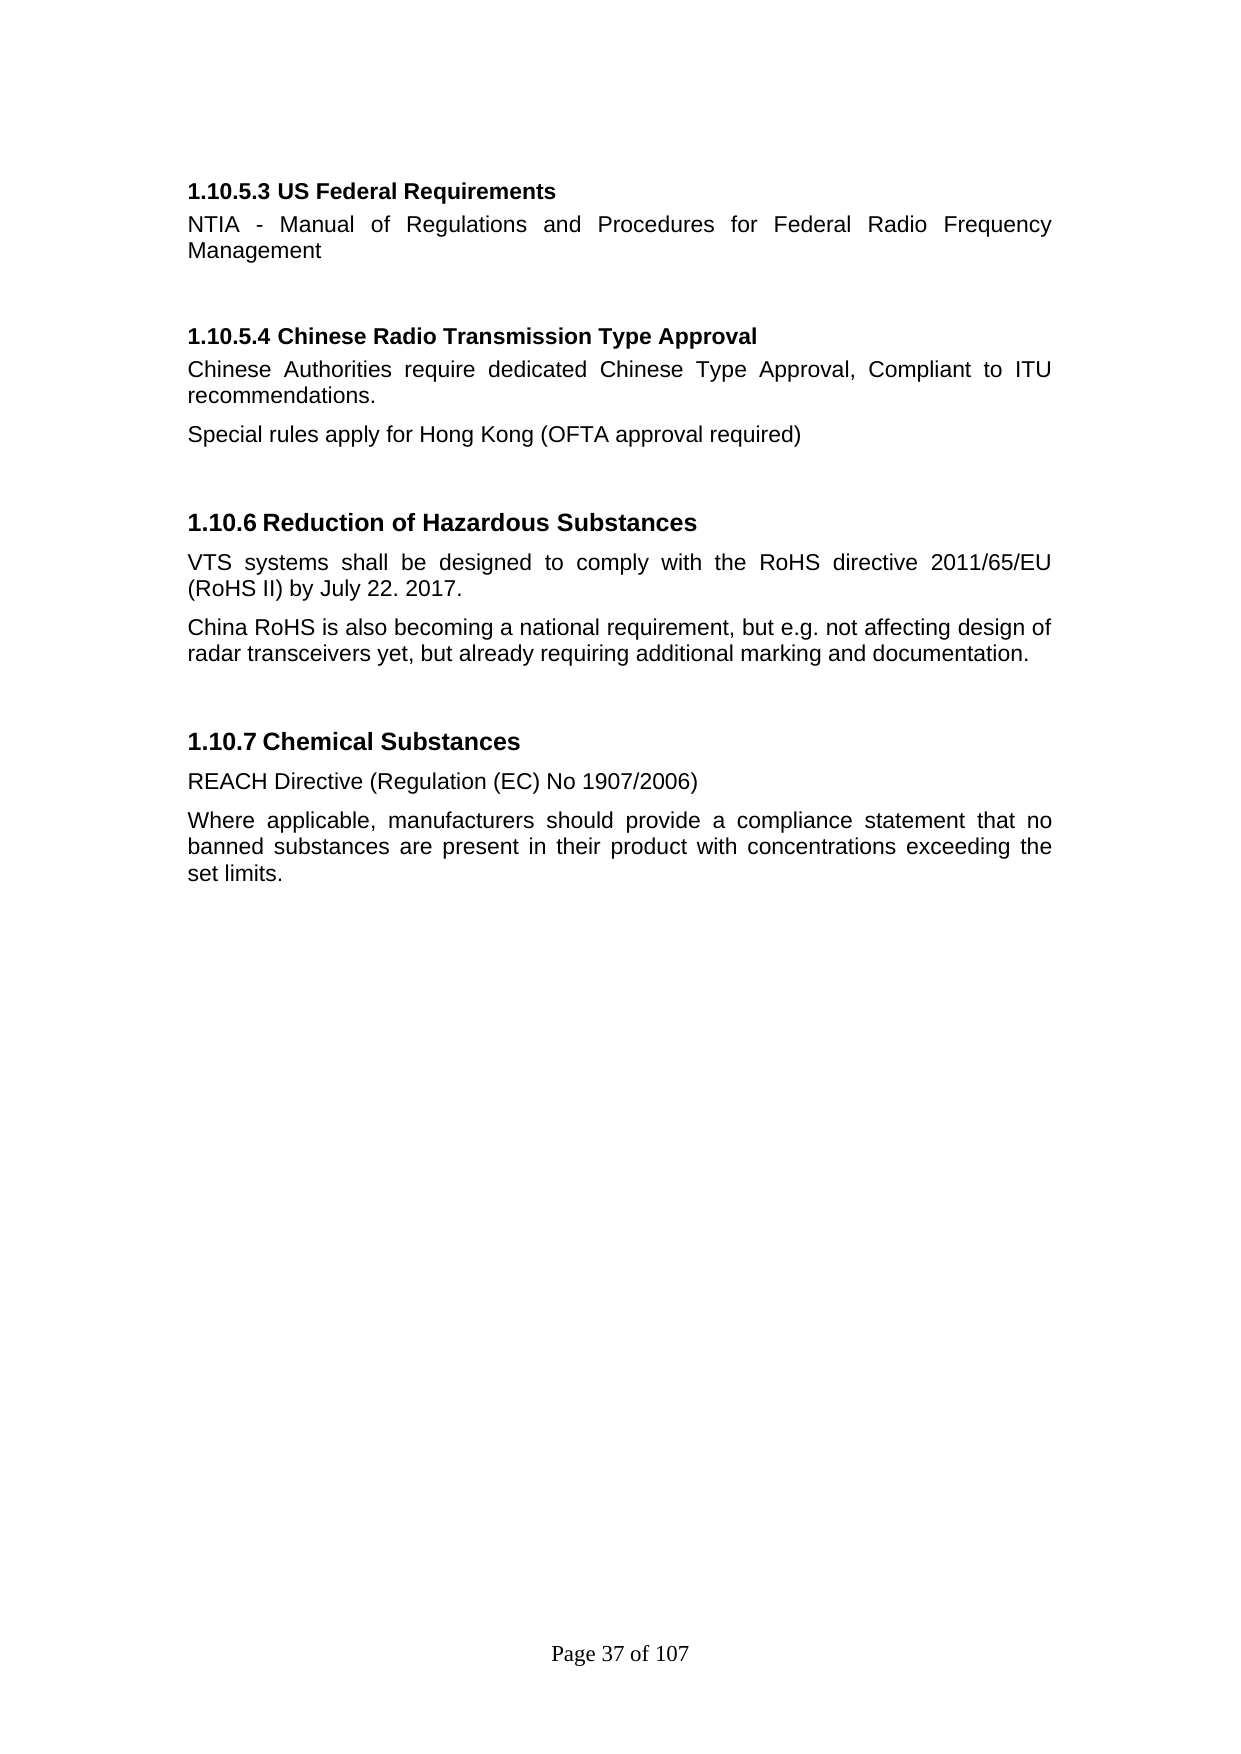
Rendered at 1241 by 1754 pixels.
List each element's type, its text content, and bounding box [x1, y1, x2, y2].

text Where applicable, manufacturers should provide a compliance statement that no banned substances are present in their product with concentrations exceeding the set limits. [187, 807, 1053, 886]
subtitle Chinese Radio Transmission Type Approval [187, 323, 1053, 350]
subtitle US Federal Requirements [187, 178, 1053, 204]
text VTS systems shall be designed to comply with the RoHS directive 2011/65/EU (RoHS II) by July 22. 2017. [187, 549, 1053, 601]
text REACH Directive (Regulation (EC) No 1907/2006) [187, 768, 1053, 794]
text Special rules apply for Hong Kong (OFTA approval required) [187, 421, 1053, 447]
text NTIA - Manual of Regulations and Procedures for Federal Radio Frequency Management [187, 211, 1053, 263]
subtitle Reduction of Hazardous Substances [187, 507, 1053, 536]
subtitle Chemical Substances [187, 727, 1053, 755]
text China RoHS is also becoming a national requirement, but e.g. not affecting design of radar transceivers yet, but already requiring additional marking and documentation. [187, 614, 1053, 667]
text Chinese Authorities require dedicated Chinese Type Approval, Compliant to ITU recommendations. [187, 356, 1053, 409]
